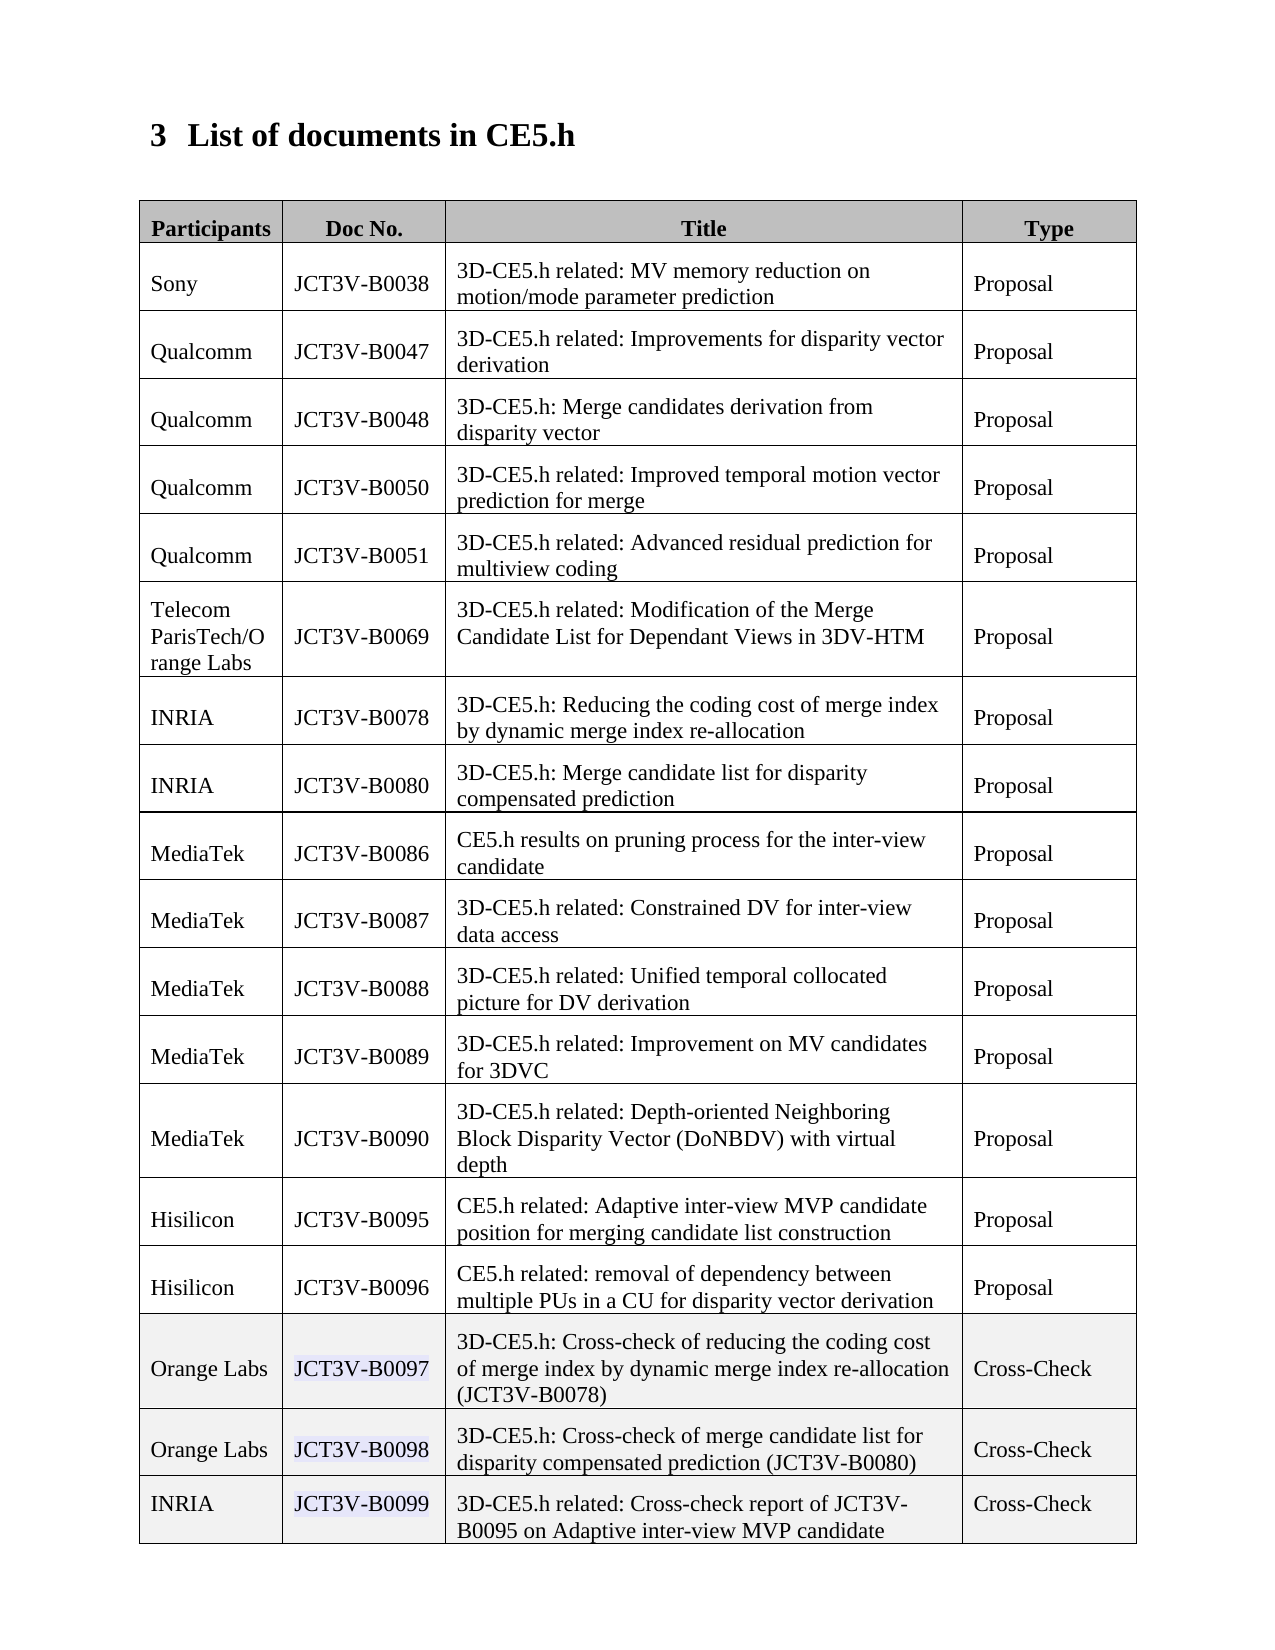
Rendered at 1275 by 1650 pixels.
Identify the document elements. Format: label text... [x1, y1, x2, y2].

table_cell JCT3V-B0088 [283, 948, 445, 1015]
table_cell Proposal [963, 1084, 1136, 1177]
table_cell Proposal [963, 514, 1136, 581]
table_cell INRIA [140, 1476, 282, 1543]
table_cell JCT3V-B0038 [283, 243, 445, 309]
table_cell JCT3V-B0080 [283, 745, 445, 811]
table_cell MediaTek [140, 813, 282, 879]
table_cell Qualcomm [140, 514, 282, 581]
table_cell JCT3V-B0095 [283, 1178, 445, 1245]
table_cell JCT3V-B0078 [283, 677, 445, 743]
table_cell 3D-CE5.h: Cross-check of reducing the coding cost of merge index by dynamic merge index re-allocation (JCT3V-B0078) [446, 1314, 962, 1407]
table_cell JCT3V-B0051 [283, 514, 445, 581]
table_cell JCT3V-B0097 [283, 1314, 445, 1407]
subtitle List of documents in CE5.h [150, 115, 1125, 153]
table_cell JCT3V-B0089 [283, 1016, 445, 1083]
table_cell Orange Labs [140, 1409, 282, 1475]
table_cell Proposal [963, 677, 1136, 743]
table_cell 3D-CE5.h: Merge candidate list for disparity compensated prediction [446, 745, 962, 811]
table_cell 3D-CE5.h related: Depth-oriented Neighboring Block Disparity Vector (DoNBDV) with virtual depth [446, 1084, 962, 1177]
table_cell JCT3V-B0047 [283, 311, 445, 377]
table_cell CE5.h results on pruning process for the inter-view candidate [446, 813, 962, 879]
table_cell Cross-Check [963, 1476, 1136, 1543]
table_cell CE5.h related: removal of dependency between multiple PUs in a CU for disparity vector derivation [446, 1246, 962, 1313]
table_cell MediaTek [140, 948, 282, 1015]
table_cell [446, 1476, 962, 1543]
table_cell JCT3V-B0099 [283, 1476, 445, 1543]
table_cell Proposal [963, 243, 1136, 309]
table_cell Proposal [963, 446, 1136, 513]
table_header Doc No. [283, 201, 445, 242]
table_cell INRIA [140, 677, 282, 743]
table_cell Proposal [963, 948, 1136, 1015]
table_cell 3D-CE5.h related: Modification of the Merge Candidate List for Dependant Views in 3DV-HTM [446, 582, 962, 676]
table_cell Qualcomm [140, 311, 282, 377]
table_cell Proposal [963, 1178, 1136, 1245]
table_header Participants [140, 201, 282, 242]
table_cell Cross-Check [963, 1314, 1136, 1407]
table_cell MediaTek [140, 880, 282, 947]
table_cell JCT3V-B0096 [283, 1246, 445, 1313]
table_cell Sony [140, 243, 282, 309]
table_cell Hisilicon [140, 1246, 282, 1313]
table_cell Hisilicon [140, 1178, 282, 1245]
table_cell Proposal [963, 379, 1136, 445]
table_cell Proposal [963, 1246, 1136, 1313]
table_cell JCT3V-B0069 [283, 582, 445, 676]
table_cell MediaTek [140, 1084, 282, 1177]
table_cell Orange Labs [140, 1314, 282, 1407]
table_header Type [963, 201, 1136, 242]
table_cell Cross-Check [963, 1409, 1136, 1475]
table_cell Proposal [963, 880, 1136, 947]
table_cell Qualcomm [140, 379, 282, 445]
table_cell 3D-CE5.h related: MV memory reduction on motion/mode parameter prediction [446, 243, 962, 309]
table_cell JCT3V-B0086 [283, 813, 445, 879]
table_cell Proposal [963, 311, 1136, 377]
table_cell CE5.h related: Adaptive inter-view MVP candidate position for merging candidate list construction [446, 1178, 962, 1245]
table_cell JCT3V-B0048 [283, 379, 445, 445]
table_cell Proposal [963, 1016, 1136, 1083]
table_cell 3D-CE5.h related: Improved temporal motion vector prediction for merge [446, 446, 962, 513]
table_cell 3D-CE5.h related: Improvement on MV candidates for 3DVC [446, 1016, 962, 1083]
table_cell Qualcomm [140, 446, 282, 513]
table_cell Proposal [963, 745, 1136, 811]
table_cell JCT3V-B0090 [283, 1084, 445, 1177]
table_cell 3D-CE5.h: Merge candidates derivation from disparity vector [446, 379, 962, 445]
table_cell JCT3V-B0087 [283, 880, 445, 947]
table_cell INRIA [140, 745, 282, 811]
table_cell JCT3V-B0050 [283, 446, 445, 513]
table_cell 3D-CE5.h: Cross-check of merge candidate list for disparity compensated prediction (JCT3V-B0080) [446, 1409, 962, 1475]
table_cell 3D-CE5.h related: Improvements for disparity vector derivation [446, 311, 962, 377]
table_cell 3D-CE5.h related: Constrained DV for inter-view data access [446, 880, 962, 947]
table_cell Proposal [963, 582, 1136, 676]
table_cell Telecom ParisTech/Orange Labs [140, 582, 282, 676]
table_cell JCT3V-B0098 [283, 1409, 445, 1475]
table_header Title [446, 201, 962, 242]
table_cell 3D-CE5.h related: Advanced residual prediction for multiview coding [446, 514, 962, 581]
table_cell MediaTek [140, 1016, 282, 1083]
table_cell Proposal [963, 813, 1136, 879]
table_cell 3D-CE5.h related: Unified temporal collocated picture for DV derivation [446, 948, 962, 1015]
table_cell 3D-CE5.h: Reducing the coding cost of merge index by dynamic merge index re-allocation [446, 677, 962, 743]
